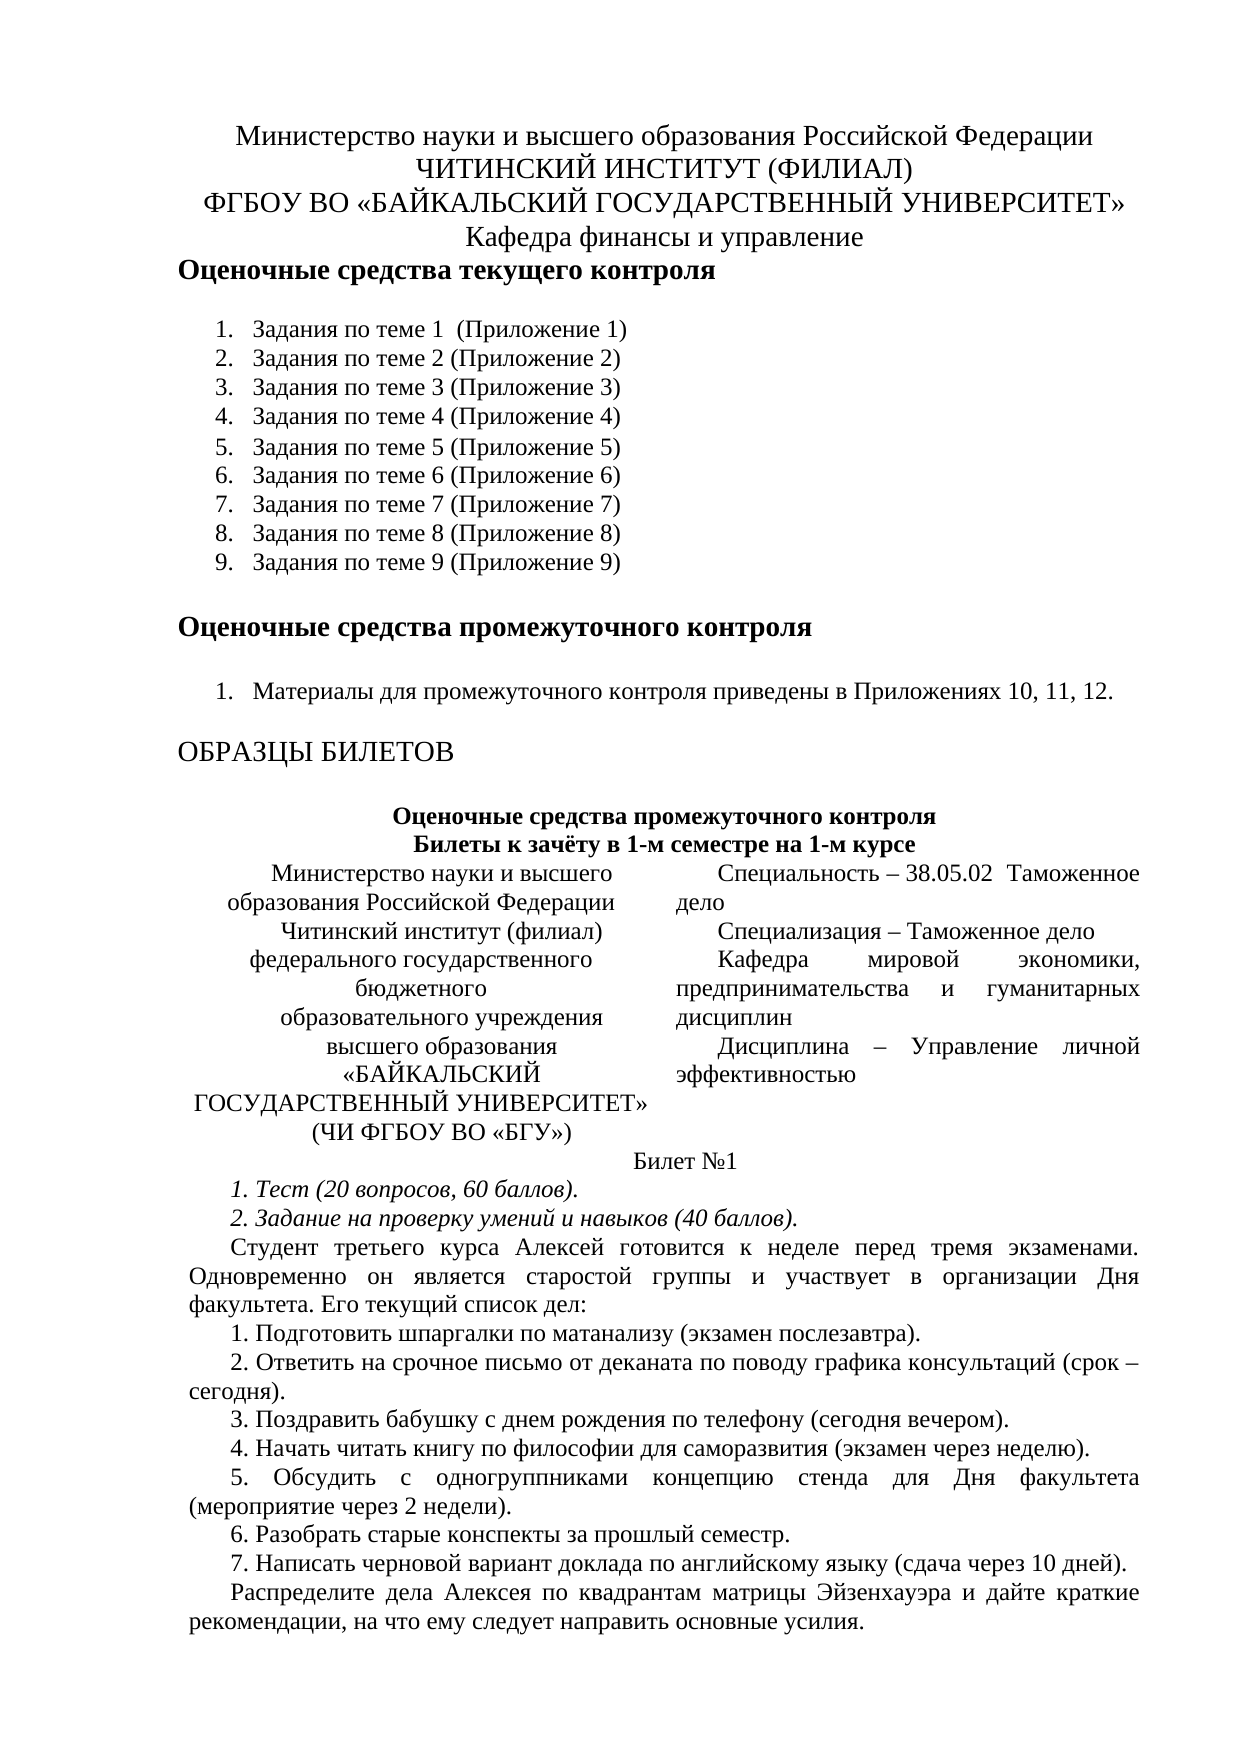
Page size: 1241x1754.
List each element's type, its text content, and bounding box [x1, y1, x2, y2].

list Задания по теме 7 (Приложение 7) [215, 489, 1152, 518]
list Задания по теме 5 (Приложение 5) [215, 432, 1152, 461]
text Кафедра финансы и управление [177, 219, 1152, 252]
text Оценочные средства промежуточного контроля [177, 801, 1152, 829]
list Задания по теме 8 (Приложение 8) [215, 518, 1152, 547]
table_cell Билет №1 [177, 1146, 1152, 1174]
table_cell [177, 1175, 1152, 1634]
table_header Специальность – 38.05.02 Таможенное дело Специализация – Таможенное дело Кафедра мировой экономики, предпринимательства и гуманитарных дисциплин Дисциплина – Управление личной эффективностью [665, 858, 1152, 1146]
list Задания по теме 3 (Приложение 3) [215, 372, 1152, 401]
text ФГБОУ ВО «БАЙКАЛЬСКИЙ ГОСУДАРСТВЕННЫЙ УНИВЕРСИТЕТ» [177, 185, 1152, 219]
text ЧИТИНСКИЙ ИНСТИТУТ (ФИЛИАЛ) [177, 152, 1152, 185]
text Оценочные средства текущего контроля [177, 252, 1152, 286]
text Оценочные средства промежуточного контроля [177, 609, 1152, 643]
text Министерство науки и высшего образования Российской Федерации [177, 118, 1152, 152]
text Билеты к зачёту в 1-м семестре на 1-м курсе [177, 829, 1152, 858]
list Материалы для промежуточного контроля приведены в Приложениях 10, 11, 12. [215, 676, 1152, 705]
list Задания по теме 2 (Приложение 2) [215, 343, 1152, 372]
list Задания по теме 4 (Приложение 4) [215, 401, 1152, 429]
list Задания по теме 6 (Приложение 6) [215, 461, 1152, 489]
text ОБРАЗЦЫ БИЛЕТОВ [177, 734, 1152, 767]
list Задания по теме 9 (Приложение 9) [215, 547, 1152, 576]
list Задания по теме 1 (Приложение 1) [215, 314, 1152, 343]
table_header Министерство науки и высшего образования Российской Федерации Читинский институт (филиал) федерального государственного бюджетного образовательного учреждения высшего образования «БАЙКАЛЬСКИЙ ГОСУДАРСТВЕННЫЙ УНИВЕРСИТЕТ» (ЧИ ФГБОУ ВО «БГУ») [177, 858, 664, 1146]
